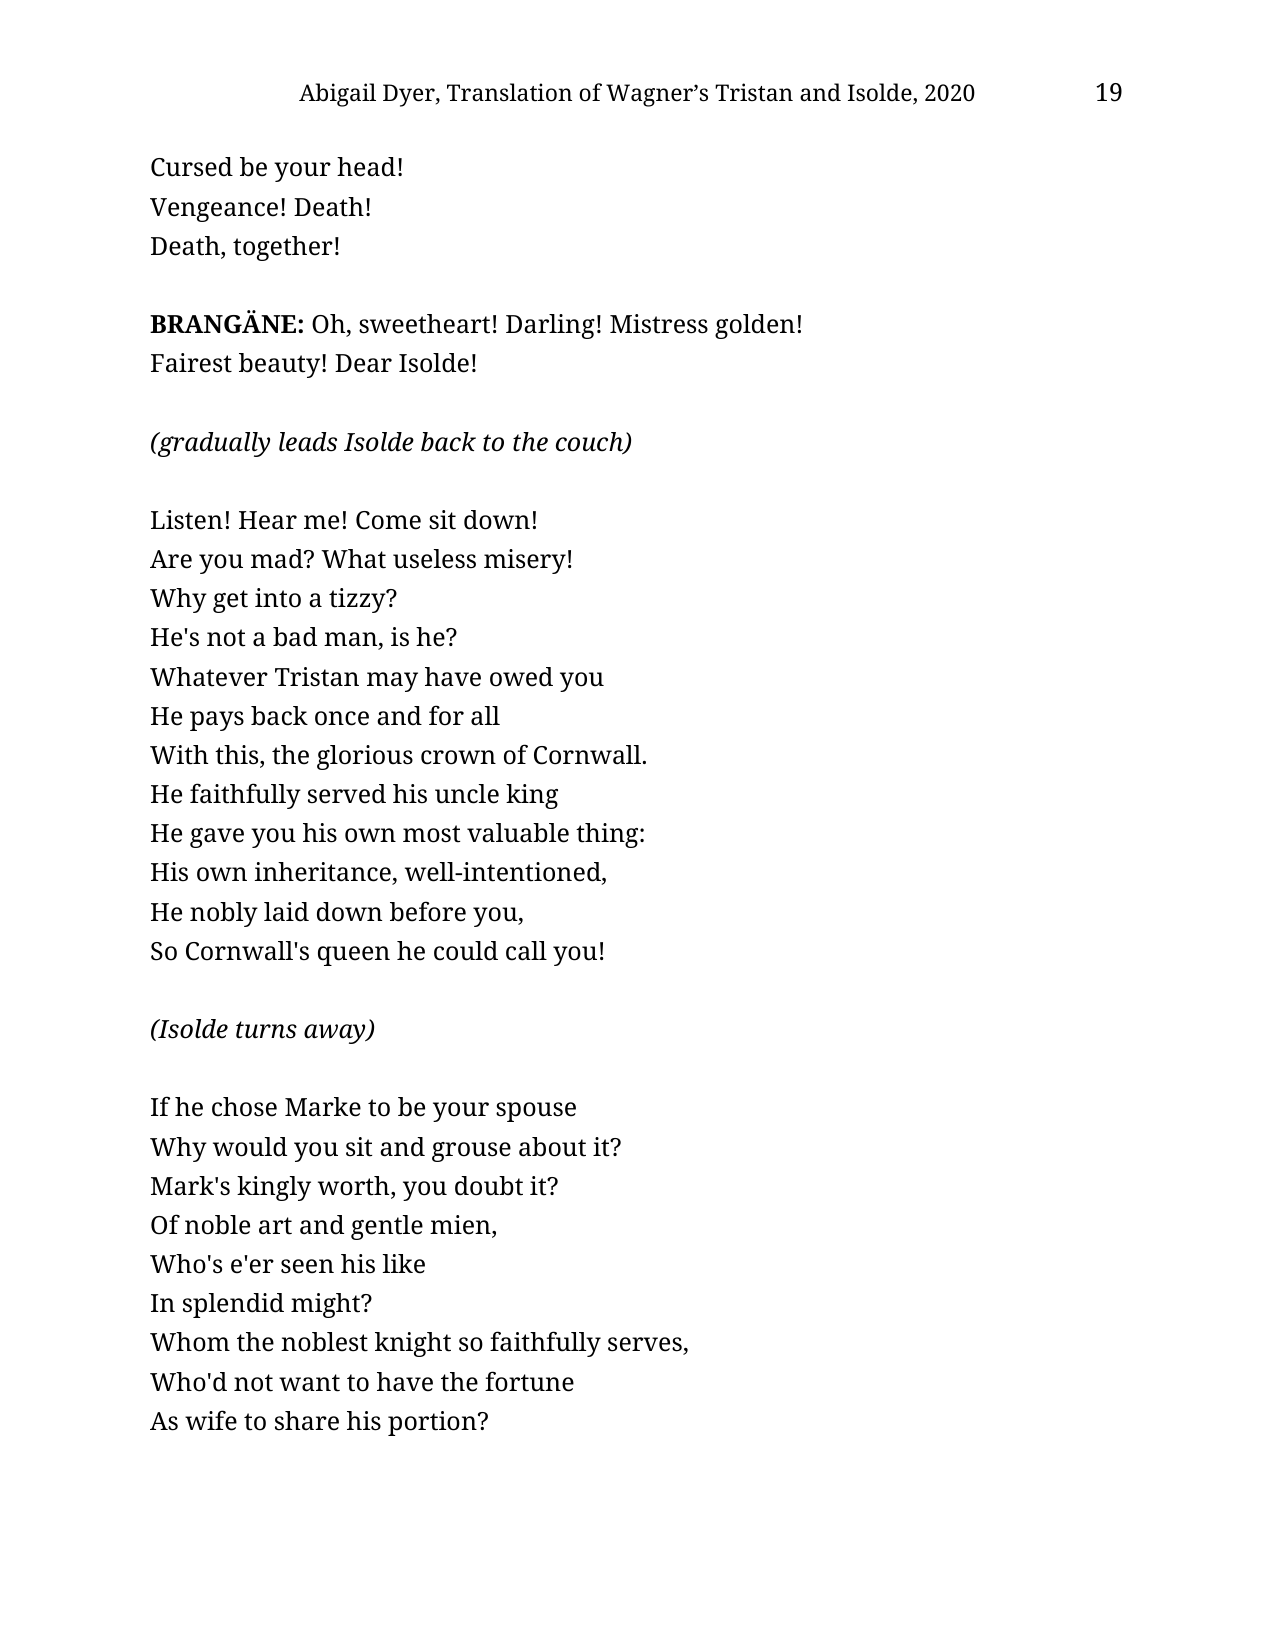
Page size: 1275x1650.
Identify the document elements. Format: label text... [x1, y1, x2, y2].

text As wife to share his portion? [150, 1403, 1125, 1437]
text He gave you his own most valuable thing: [150, 816, 1125, 850]
text His own inheritance, well-intentioned, [150, 855, 1125, 889]
text Who's e'er seen his like [150, 1247, 1125, 1281]
text So Cornwall's queen he could call you! [150, 933, 1125, 967]
text Whom the noblest knight so faithfully serves, [150, 1325, 1125, 1359]
text With this, the glorious crown of Cornwall. [150, 737, 1125, 772]
text Mark's kingly worth, you doubt it? [150, 1168, 1125, 1202]
text He nobly laid down before you, [150, 894, 1125, 928]
text Of noble art and gentle mien, [150, 1207, 1125, 1242]
text Why get into a tizzy? [150, 581, 1125, 615]
text Death, together! [150, 228, 1125, 262]
text Why would you sit and grouse about it? [150, 1129, 1125, 1163]
text He pays back once and for all [150, 698, 1125, 732]
text He faithfully served his uncle king [150, 777, 1125, 811]
text Who'd not want to have the fortune [150, 1364, 1125, 1398]
text BRANGÄNE: Oh, sweetheart! Darling! Mistress golden! [150, 307, 1125, 341]
text Listen! Hear me! Come sit down! [150, 502, 1125, 537]
text (gradually leads Isolde back to the couch) [150, 424, 1125, 458]
text Are you mad? What useless misery! [150, 542, 1125, 576]
text Cursed be your head! [150, 150, 1125, 184]
text If he chose Marke to be your spouse [150, 1090, 1125, 1124]
text He's not a bad man, is he? [150, 620, 1125, 654]
text In splendid might? [150, 1286, 1125, 1320]
text Vengeance! Death! [150, 189, 1125, 223]
text Whatever Tristan may have owed you [150, 659, 1125, 693]
text (Isolde turns away) [150, 1012, 1125, 1046]
text Fairest beauty! Dear Isolde! [150, 346, 1125, 380]
